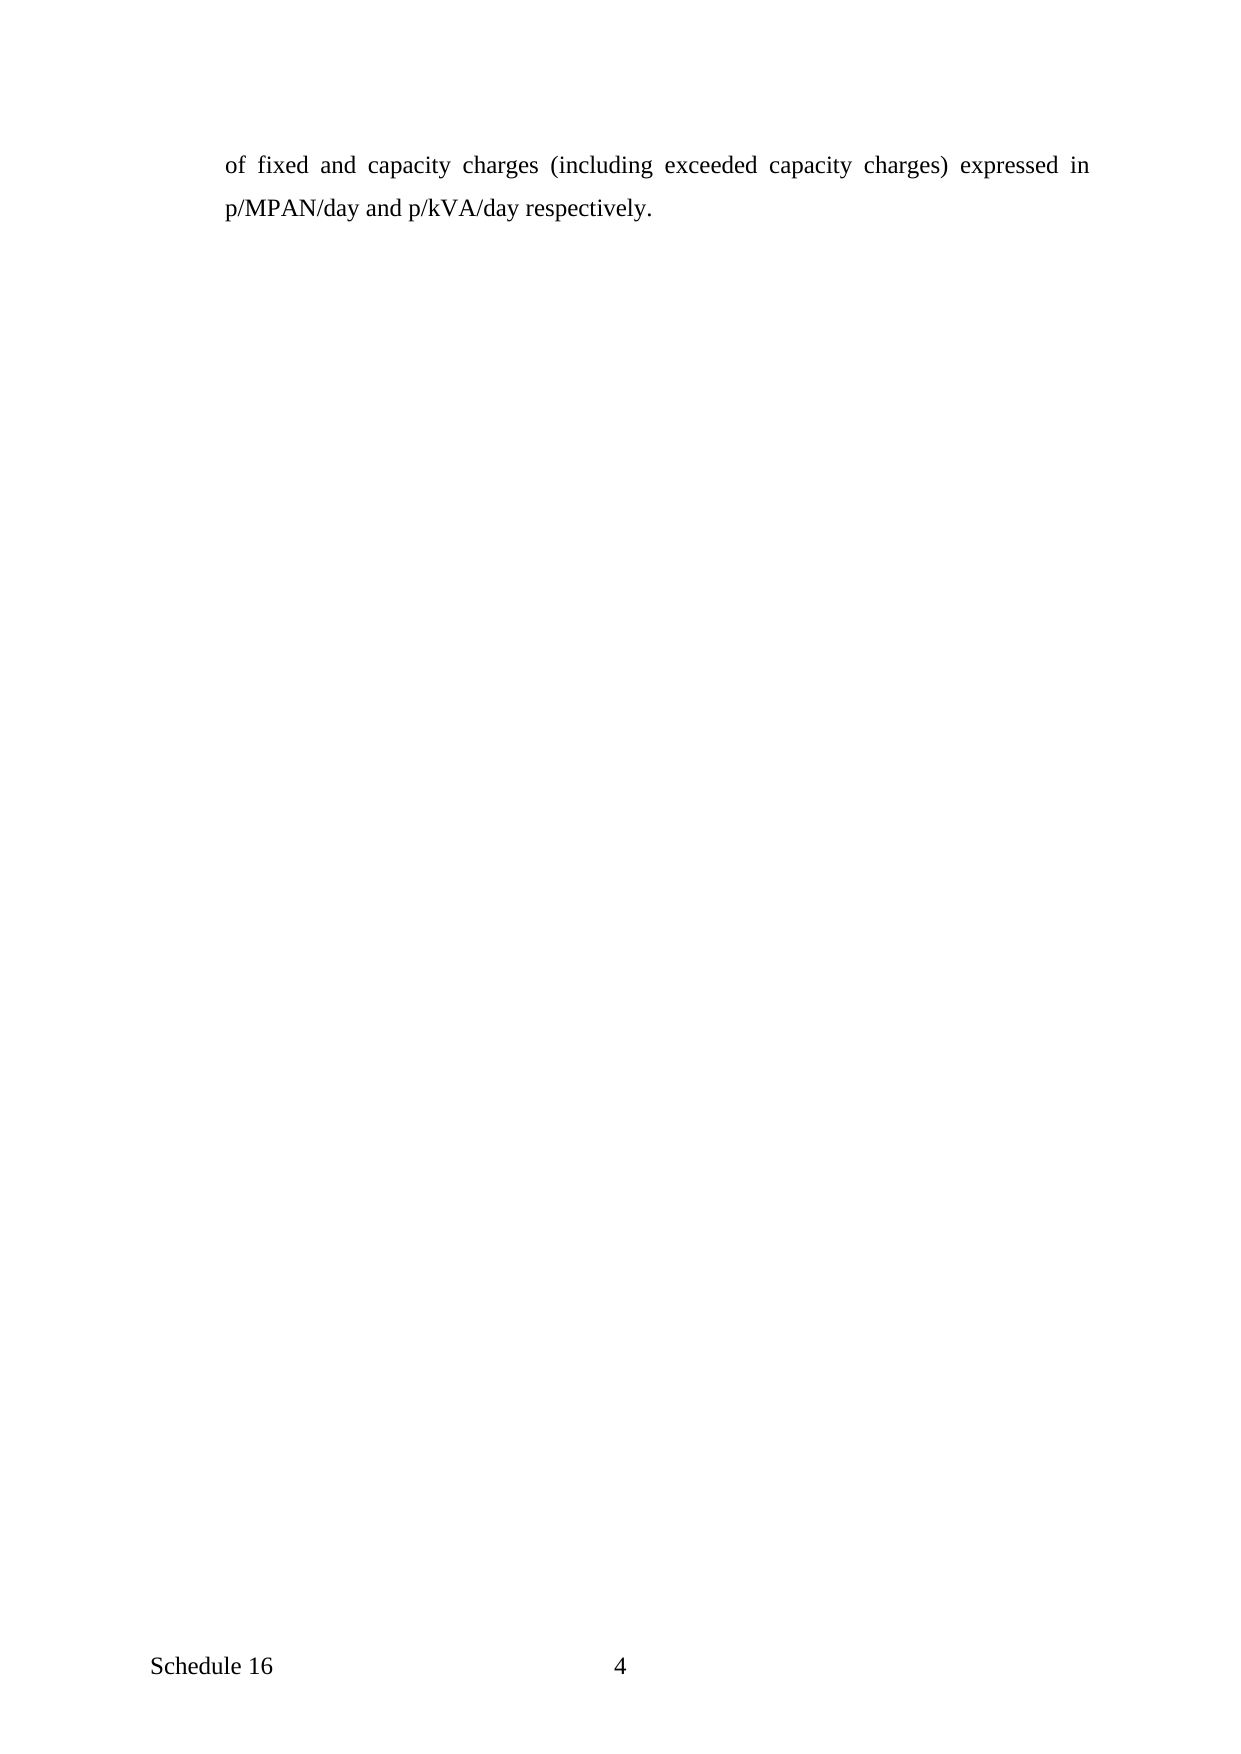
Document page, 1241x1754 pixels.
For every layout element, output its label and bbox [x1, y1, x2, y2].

subtitle [150, 150, 1090, 222]
